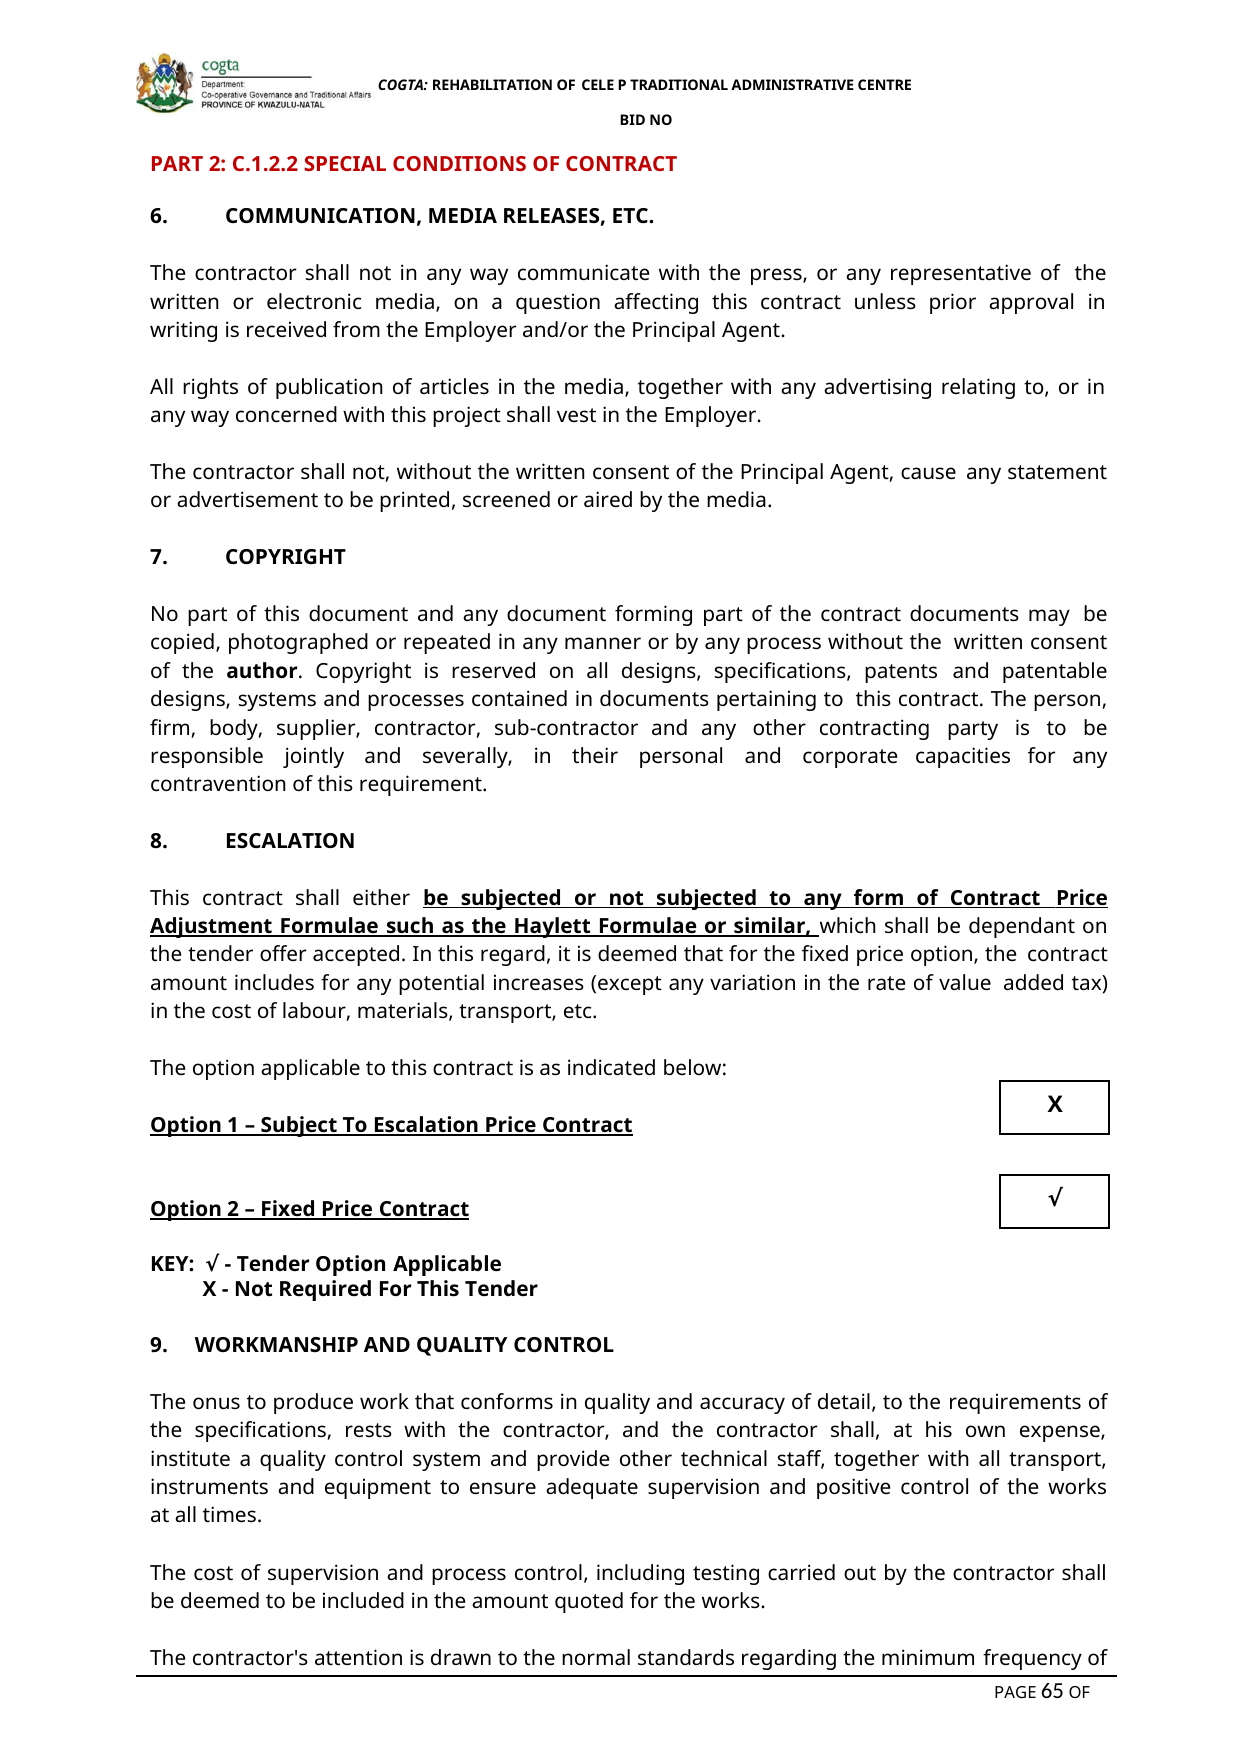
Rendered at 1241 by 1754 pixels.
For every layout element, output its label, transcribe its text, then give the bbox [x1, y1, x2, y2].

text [150, 1643, 1107, 1671]
text X - Not Required For This Tender [202, 1276, 1093, 1302]
picture [136, 52, 379, 118]
text The cost of supervision and process control, including testing carried out by the contractor shall be deemed to be included in the amount quoted for the works. [150, 1558, 1107, 1614]
text This contract shall either be subjected or not subjected to any form of Contract Price Adjustment Formulae such as the Haylett Formulae or similar, which shall be dependant on the tender offer accepted. In this regard, it is deemed that for the fixed price option, the contract amount includes for any potential increases (except any variation in the rate of value added tax) in the cost of labour, materials, transport, etc. [150, 883, 1108, 1025]
text Option 2 – Fixed Price Contract [1001, 1194, 1093, 1223]
subtitle COPYRIGHT [150, 542, 1130, 570]
text The contractor shall not, without the written consent of the Principal Agent, cause any statement or advertisement to be printed, screened or aired by the media. [150, 457, 1107, 514]
list WORKMANSHIP AND QUALITY CONTROL [150, 1330, 1130, 1358]
text Option 2 – Fixed Price Contract [150, 1194, 999, 1223]
text The option applicable to this contract is as indicated below: [150, 1053, 1130, 1082]
text All rights of publication of articles in the media, together with any advertising relating to, or in any way concerned with this project shall vest in the Employer. [150, 372, 1106, 429]
list COMMUNICATION, MEDIA RELEASES, ETC. [150, 201, 1130, 230]
text KEY: √ - Tender Option Applicable [150, 1251, 1130, 1276]
text The onus to produce work that conforms in quality and accuracy of detail, to the requirements of the specifications, rests with the contractor, and the contractor shall, at his own expense, institute a quality control system and provide other technical staff, together with all transport, instruments and equipment to ensure adequate supervision and positive control of the works at all times. [150, 1387, 1107, 1529]
subtitle Option 1 – Subject To Escalation Price Contract [150, 1110, 1130, 1138]
subtitle ESCALATION [150, 826, 1130, 854]
text No part of this document and any document forming part of the contract documents may be copied, photographed or repeated in any manner or by any process without the written consent of the author. Copyright is reserved on all designs, specifications, patents and patentable designs, systems and processes contained in documents pertaining to this contract. The person, firm, body, supplier, contractor, sub-contractor and any other contracting party is to be responsible jointly and severally, in their personal and corporate capacities for any contravention of this requirement. [150, 599, 1107, 798]
text The contractor shall not in any way communicate with the press, or any representative of the written or electronic media, on a question affecting this contract unless prior approval in writing is received from the Employer and/or the Principal Agent. [150, 258, 1106, 344]
